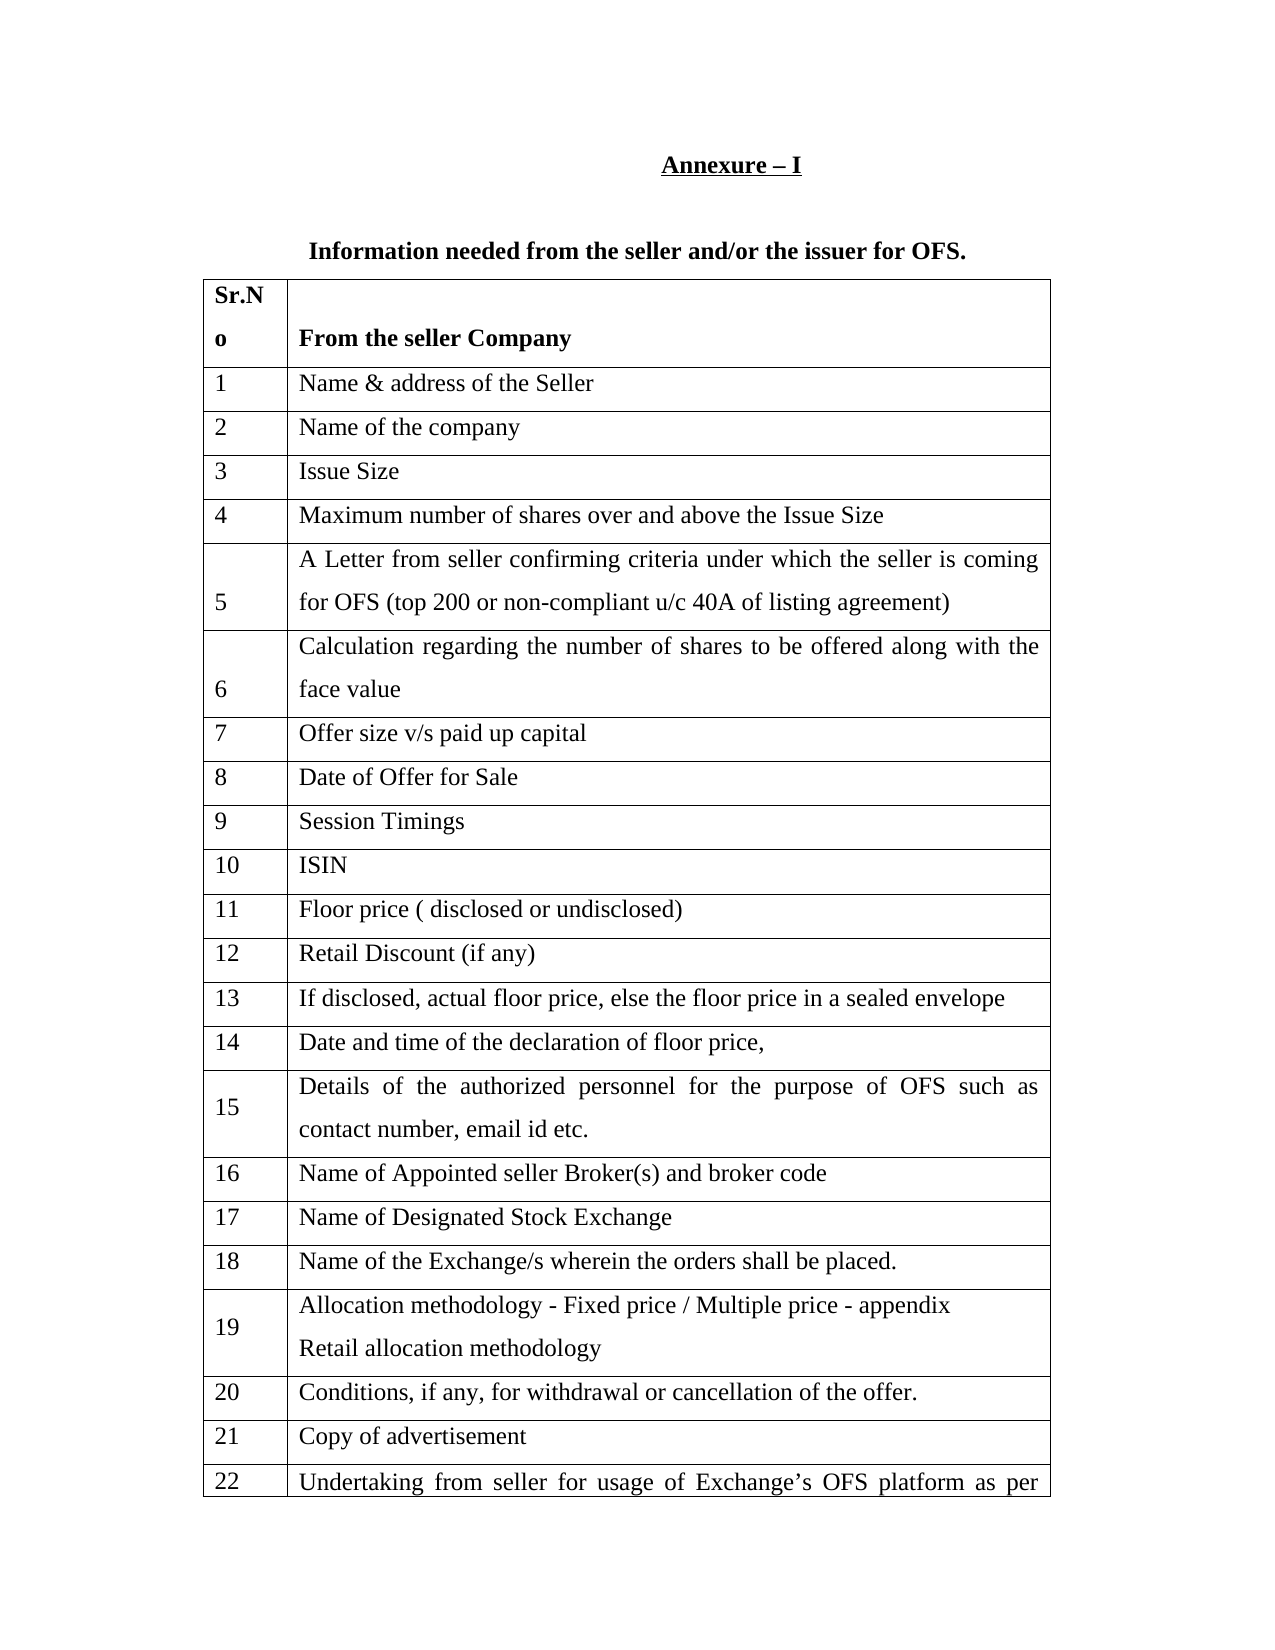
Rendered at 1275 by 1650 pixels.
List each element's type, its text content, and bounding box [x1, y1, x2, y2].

table_cell 9 [204, 806, 287, 849]
text Information needed from the seller and/or the issuer for OFS. [150, 236, 1125, 265]
table_cell 1 [204, 368, 287, 411]
table_cell Date and time of the declaration of floor price, [288, 1027, 1050, 1070]
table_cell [288, 1465, 1050, 1496]
table_cell Date of Offer for Sale [288, 762, 1050, 805]
table_cell Name of Appointed seller Broker(s) and broker code [288, 1158, 1050, 1201]
table_cell Floor price ( disclosed or undisclosed) [288, 895, 1050, 937]
table_cell 3 [204, 456, 287, 499]
table_cell 7 [204, 718, 287, 761]
table_cell 18 [204, 1246, 287, 1289]
table_cell 12 [204, 939, 287, 982]
table_cell 22 [204, 1465, 287, 1496]
table_cell 14 [204, 1027, 287, 1070]
table_cell Name of the company [288, 412, 1050, 455]
table_cell Details of the authorized personnel for the purpose of OFS such as contact number, email id etc. [288, 1071, 1050, 1157]
table_cell 13 [204, 983, 287, 1026]
table_cell 5 [204, 544, 287, 630]
table_cell Offer size v/s paid up capital [288, 718, 1050, 761]
table_header From the seller Company [288, 280, 1050, 367]
table_cell 2 [204, 412, 287, 455]
table_cell 8 [204, 762, 287, 805]
table_cell ISIN [288, 850, 1050, 893]
table_cell Maximum number of shares over and above the Issue Size [288, 500, 1050, 543]
table_cell Retail Discount (if any) [288, 939, 1050, 982]
table_cell A Letter from seller confirming criteria under which the seller is coming for OFS (top 200 or non-compliant u/c 40A of listing agreement) [288, 544, 1050, 630]
table_cell Session Timings [288, 806, 1050, 849]
table_cell Calculation regarding the number of shares to be offered along with the face value [288, 631, 1050, 717]
table_cell Name of the Exchange/s wherein the orders shall be placed. [288, 1246, 1050, 1289]
table_cell If disclosed, actual floor price, else the floor price in a sealed envelope [288, 983, 1050, 1026]
table_cell 20 [204, 1377, 287, 1420]
table_cell 21 [204, 1421, 287, 1464]
table_cell Allocation methodology - Fixed price / Multiple price - appendix Retail allocation methodology [288, 1290, 1050, 1376]
table_cell 16 [204, 1158, 287, 1201]
table_header Sr.No [204, 280, 287, 367]
table_cell Name & address of the Seller [288, 368, 1050, 411]
table_cell 10 [204, 850, 287, 893]
table_cell 15 [204, 1071, 287, 1157]
table_cell 17 [204, 1202, 287, 1245]
table_cell 4 [204, 500, 287, 543]
table_cell 19 [204, 1290, 287, 1376]
table_cell 11 [204, 895, 287, 937]
table_cell Conditions, if any, for withdrawal or cancellation of the offer. [288, 1377, 1050, 1420]
table_cell Name of Designated Stock Exchange [288, 1202, 1050, 1245]
table_cell Issue Size [288, 456, 1050, 499]
table_cell 6 [204, 631, 287, 717]
text Annexure – I [337, 150, 1125, 179]
table_cell Copy of advertisement [288, 1421, 1050, 1464]
